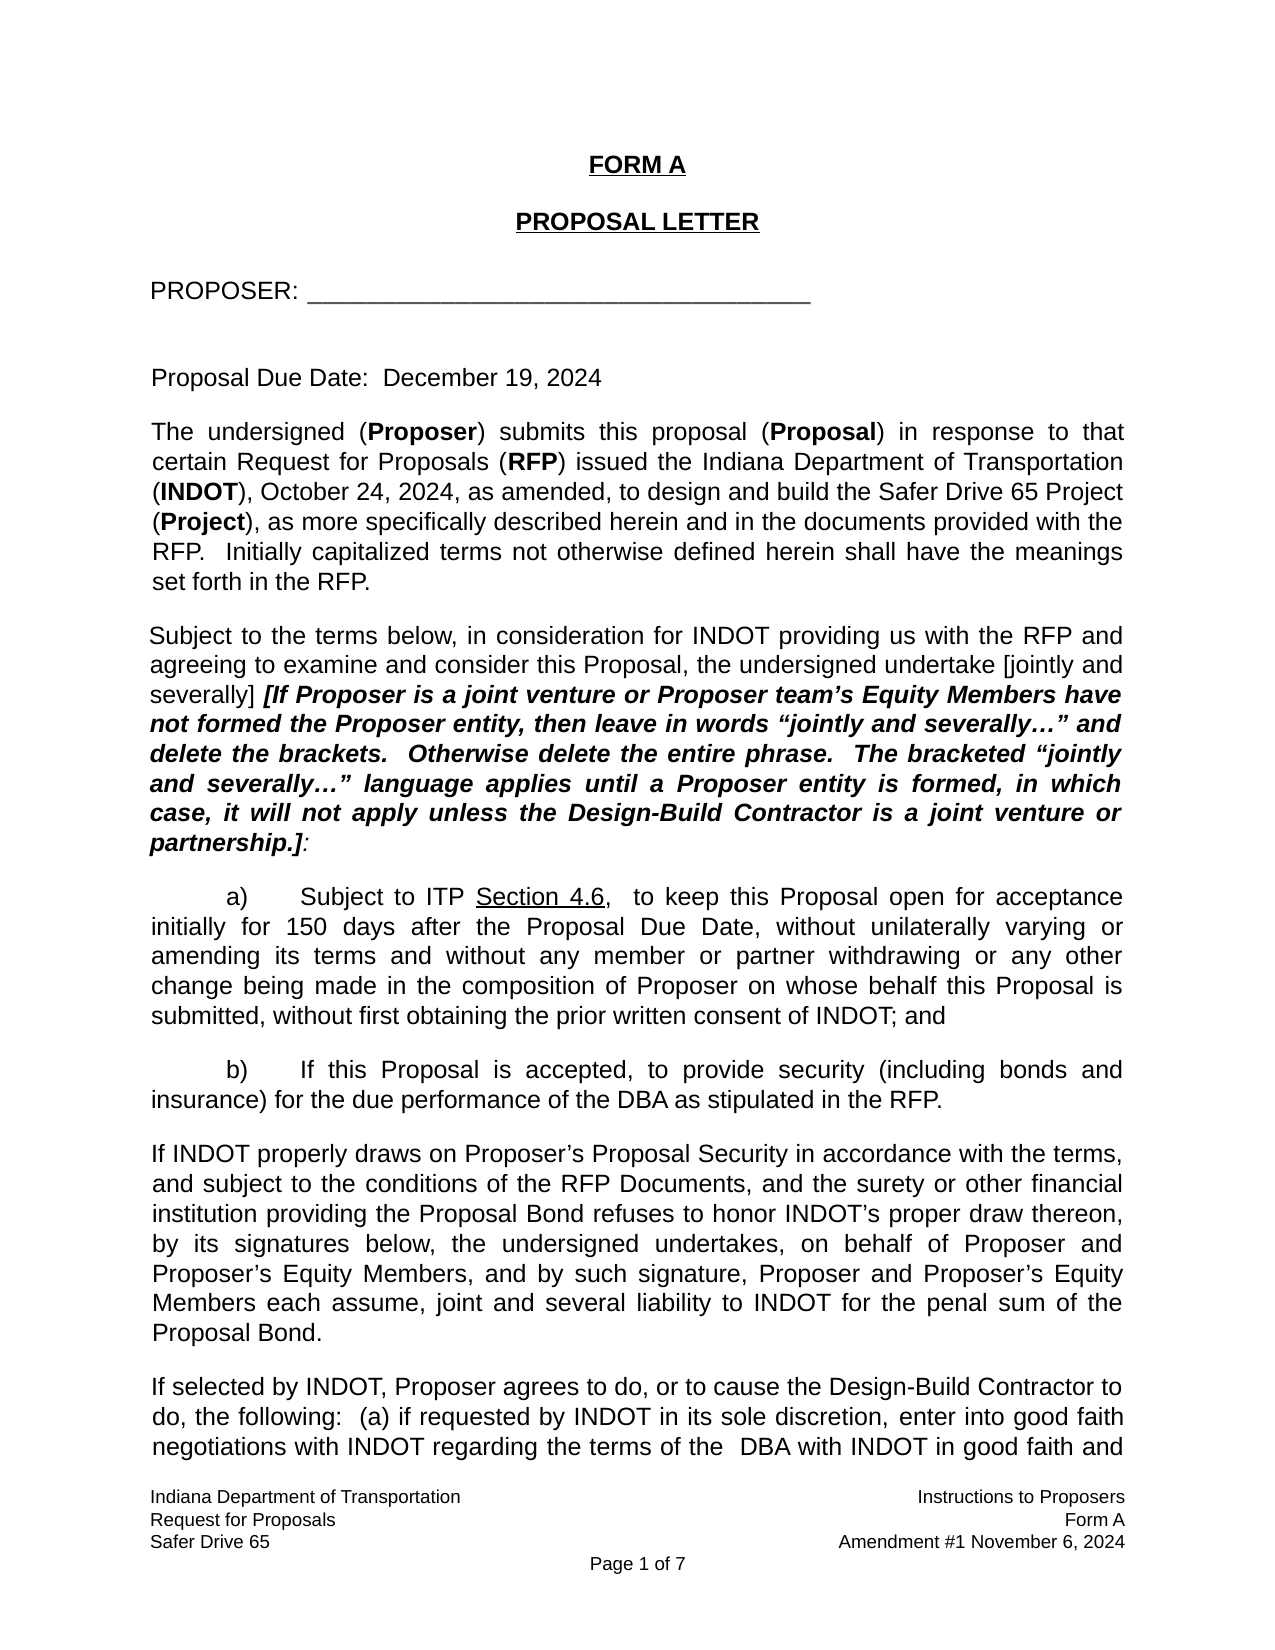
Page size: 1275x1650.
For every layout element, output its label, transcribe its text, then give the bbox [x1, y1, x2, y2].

text PROPOSAL LETTER [151, 207, 1124, 236]
text Subject to the terms below, in consideration for INDOT providing us with the RFP and agreeing to examine and consider this Proposal, the undersigned undertake [jointly and severally] [If Proposer is a joint venture or Proposer team’s Equity Members have not formed the Proposer entity, then leave in words “jointly and severally…” and delete the brackets. Otherwise delete the entire phrase. The bracketed “jointly and severally…” language applies until a Proposer entity is formed, in which case, it will not apply unless the Design-Build Contractor is a joint venture or partnership.]: [148, 621, 1125, 856]
text The undersigned (Proposer) submits this proposal (Proposal) in response to that certain Request for Proposals (RFP) issued the Indiana Department of Transportation (INDOT), October 24, 2024, as amended, to design and build the Safer Drive 65 Project (Project), as more specifically described herein and in the documents provided with the RFP. Initially capitalized terms not otherwise defined herein shall have the meanings set forth in the RFP. [151, 417, 1125, 595]
text If INDOT properly draws on Proposer’s Proposal Security in accordance with the terms, and subject to the conditions of the RFP Documents, and the surety or other financial institution providing the Proposal Bond refuses to honor INDOT’s proper draw thereon, by its signatures below, the undersigned undertakes, on behalf of Proposer and Proposer’s Equity Members, and by such signature, Proposer and Proposer’s Equity Members each assume, joint and several liability to INDOT for the penal sum of the Proposal Bond. [151, 1139, 1125, 1347]
text Proposal Due Date: December 19, 2024 [151, 363, 1125, 392]
subtitle PROPOSER: __________________________________ [150, 264, 1125, 309]
text FORM A [151, 150, 1124, 179]
list Subject to ITP Section 4.6, to keep this Proposal open for acceptance initially for 150 days after the Proposal Due Date, without unilaterally varying or amending its terms and without any member or partner withdrawing or any other change being made in the composition of Proposer on whose behalf this Proposal is submitted, without first obtaining the prior written consent of INDOT; and [151, 882, 1125, 1030]
list If this Proposal is accepted, to provide security (including bonds and insurance) for the due performance of the DBA as stipulated in the RFP. [151, 1055, 1125, 1114]
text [151, 1372, 1125, 1461]
